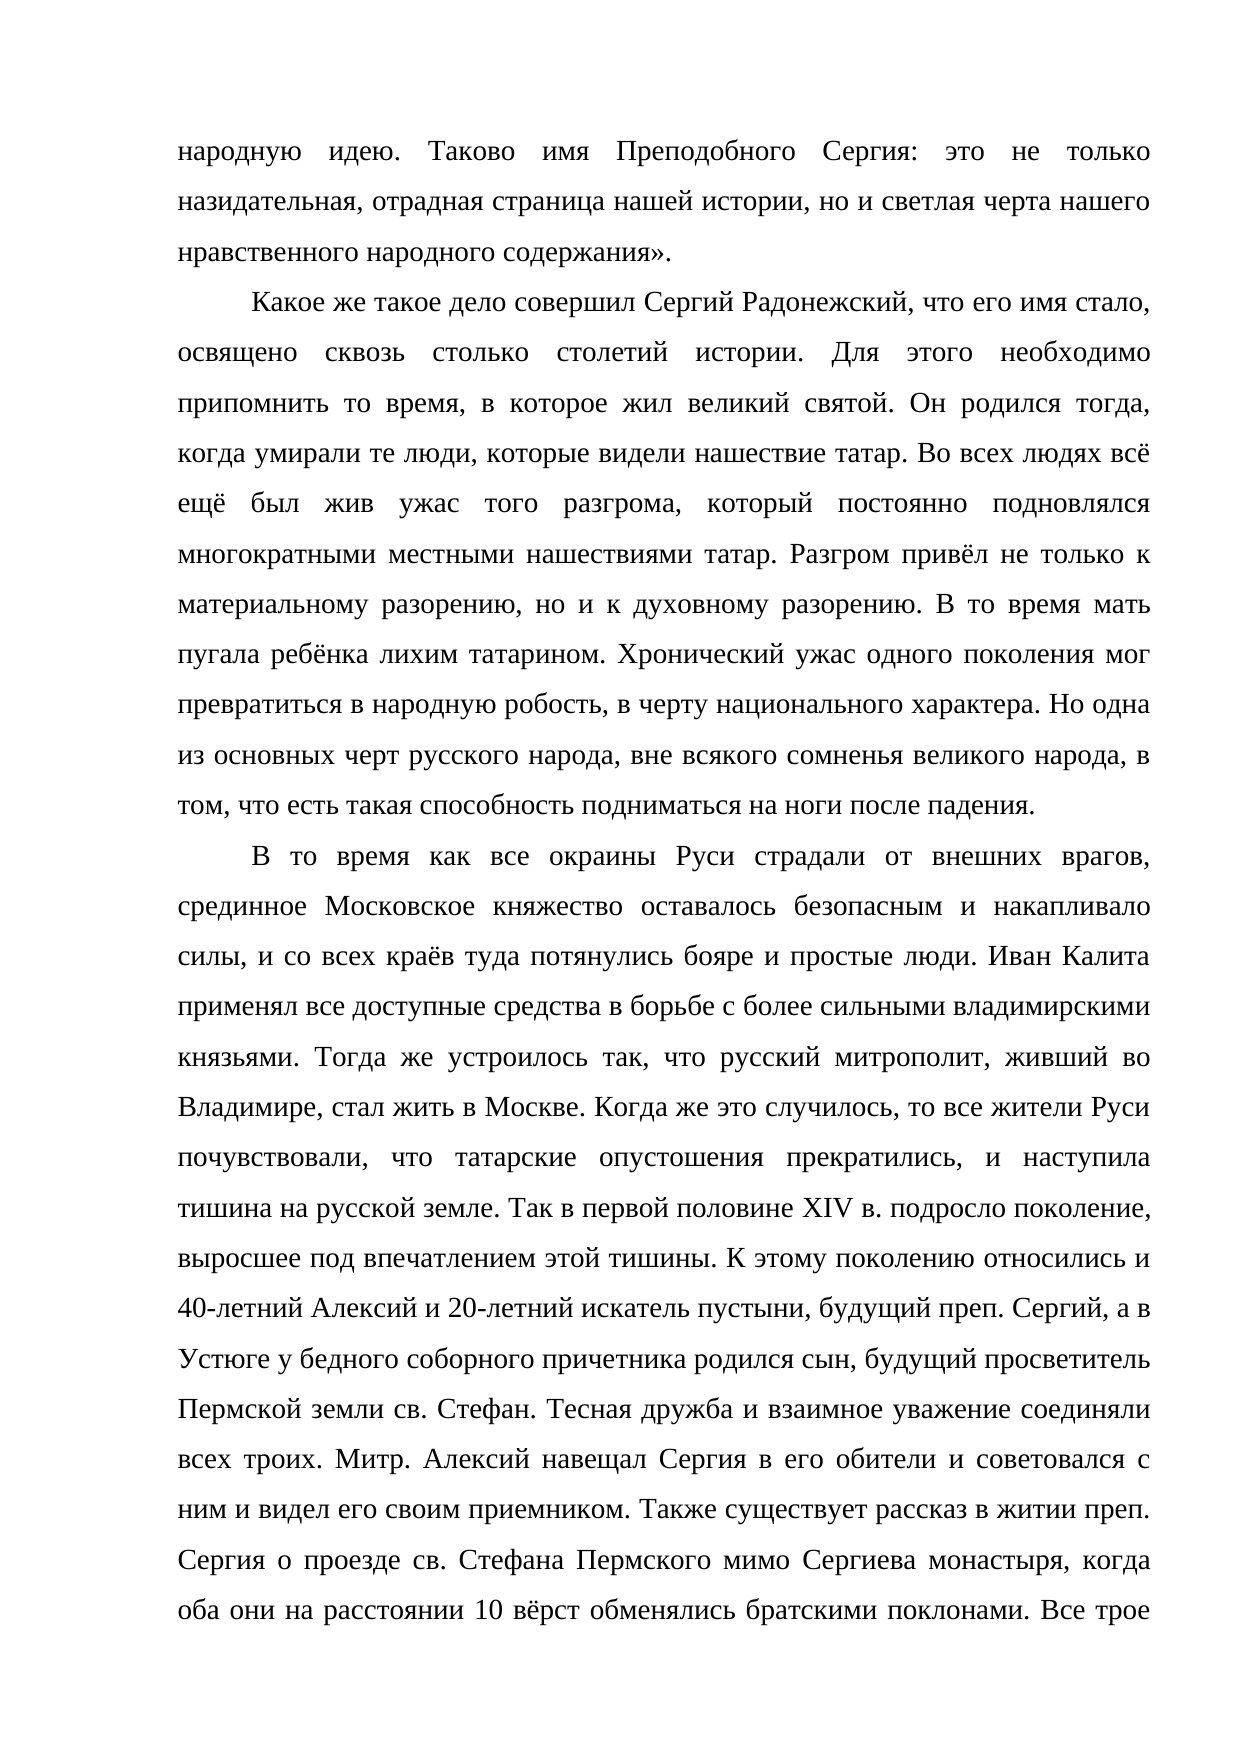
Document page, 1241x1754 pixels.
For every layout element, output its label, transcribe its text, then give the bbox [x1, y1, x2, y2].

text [177, 133, 1152, 267]
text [177, 838, 1152, 1626]
text Какое же такое дело совершил Сергий Радонежский, что его имя стало, освящено сквозь столько столетий истории. Для этого необходимо припомнить то время, в которое жил великий святой. Он родился тогда, когда умирали те люди, которые видели нашествие татар. Во всех людях всё ещё был жив ужас того разгрома, который постоянно подновлялся многократными местными нашествиями татар. Разгром привёл не только к материальному разорению, но и к духовному разорению. В то время мать пугала ребёнка лихим татарином. Хронический ужас одного поколения мог превратиться в народную робость, в черту национального характера. Но одна из основных черт русского народа, вне всякого сомненья великого народа, в том, что есть такая способность подниматься на ноги после падения. [177, 284, 1152, 821]
